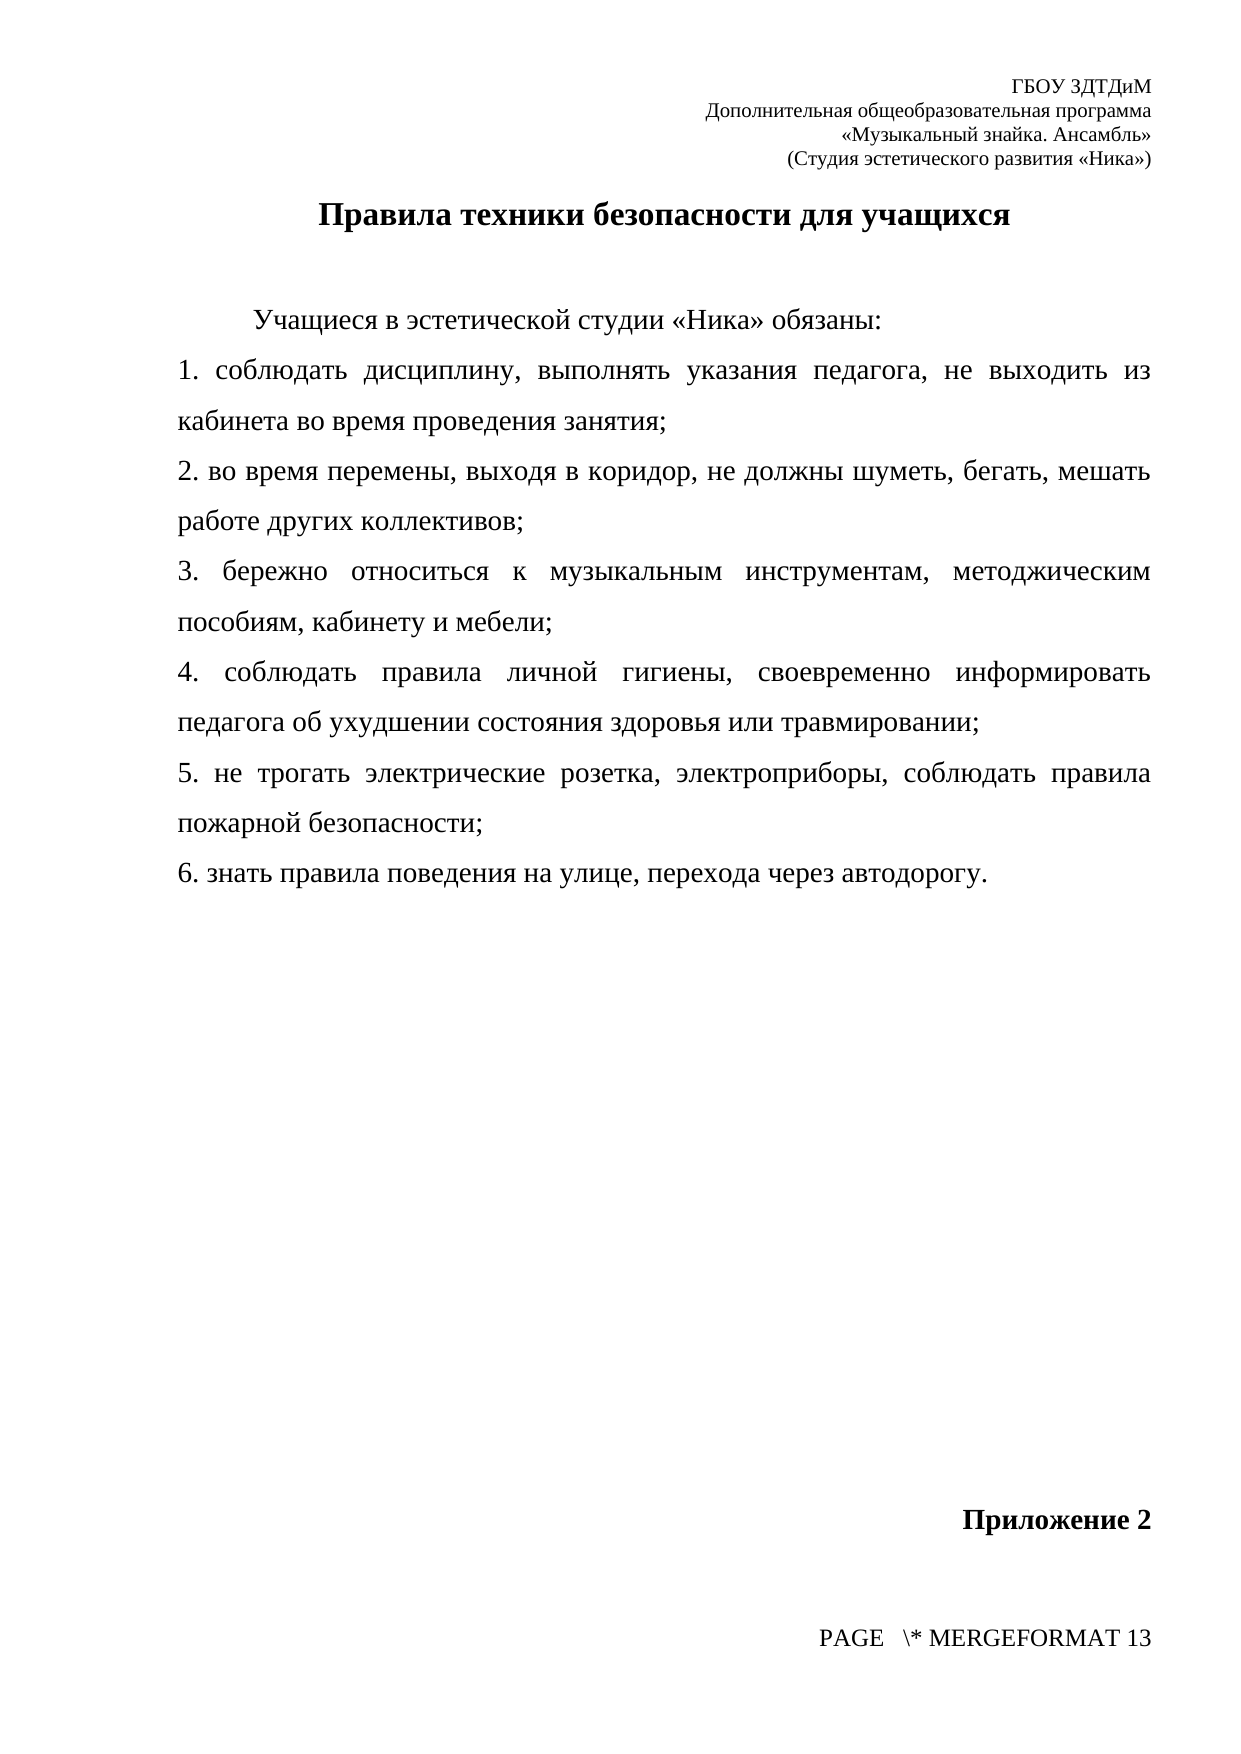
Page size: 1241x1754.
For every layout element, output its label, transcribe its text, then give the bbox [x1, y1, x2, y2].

text Правила техники безопасности для учащихся [177, 194, 1152, 232]
text 3. бережно относиться к музыкальным инструментам, методжическим пособиям, кабинету и мебели; [177, 553, 1152, 637]
text 6. знать правила поведения на улице, перехода через автодорогу. [177, 855, 1152, 889]
text 5. не трогать электрические розетка, электроприборы, соблюдать правила пожарной безопасности; [177, 755, 1152, 839]
text Учащиеся в эстетической студии «Ника» обязаны: [177, 302, 1152, 336]
text 1. соблюдать дисциплину, выполнять указания педагога, не выходить из кабинета во время проведения занятия; [177, 352, 1152, 436]
text 2. во время перемены, выходя в коридор, не должны шуметь, бегать, мешать работе других коллективов; [177, 453, 1152, 537]
text Приложение 2 [177, 1502, 1152, 1536]
text 4. соблюдать правила личной гигиены, своевременно информировать педагога об ухудшении состояния здоровья или травмировании; [177, 654, 1152, 738]
